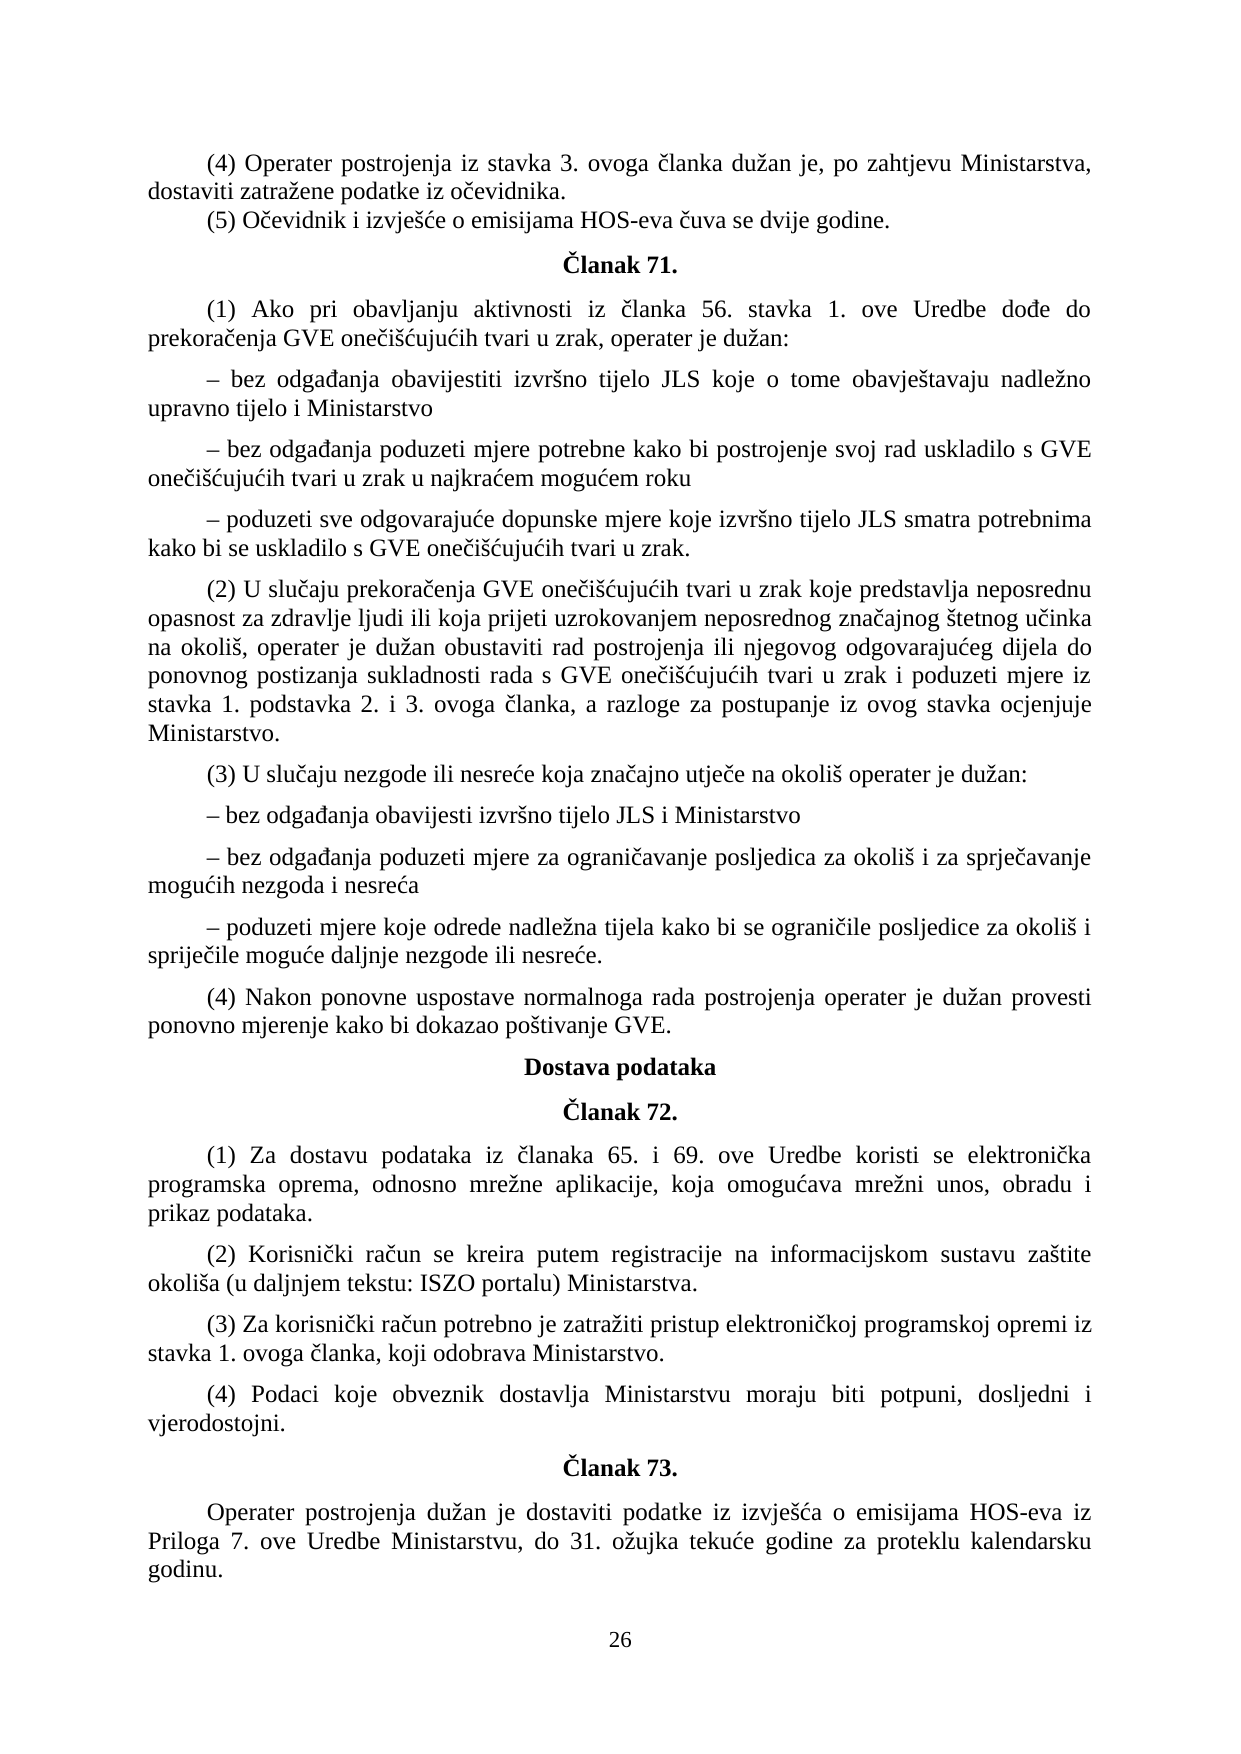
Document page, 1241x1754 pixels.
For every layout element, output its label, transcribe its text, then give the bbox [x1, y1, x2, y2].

text Operater postrojenja dužan je dostaviti podatke iz izvješća o emisijama HOS-eva iz Priloga 7. ove Uredbe Ministarstvu, do 31. ožujka tekuće godine za proteklu kalendarsku godinu. [148, 1497, 1093, 1583]
text Dostava podataka [148, 1052, 1093, 1080]
text – poduzeti mjere koje odrede nadležna tijela kako bi se ograničile posljedice za okoliš i spriječile moguće daljnje nezgode ili nesreće. [148, 912, 1093, 969]
text (3) U slučaju nezgode ili nesreće koja značajno utječe na okoliš operater je dužan: [148, 759, 1093, 788]
text – bez odgađanja poduzeti mjere za ograničavanje posljedica za okoliš i za sprječavanje mogućih nezgoda i nesreća [148, 842, 1093, 899]
text (4) Nakon ponovne uspostave normalnoga rada postrojenja operater je dužan provesti ponovno mjerenje kako bi dokazao poštivanje GVE. [148, 982, 1093, 1039]
subtitle Članak 73. [148, 1453, 1093, 1482]
text – bez odgađanja poduzeti mjere potrebne kako bi postrojenje svoj rad uskladilo s GVE onečišćujućih tvari u zrak u najkraćem mogućem roku [148, 434, 1093, 492]
text (4) Podaci koje obveznik dostavlja Ministarstvu moraju biti potpuni, dosljedni i vjerodostojni. [148, 1379, 1093, 1437]
text (4) Operater postrojenja iz stavka 3. ovoga članka dužan je, po zahtjevu Ministarstva, dostaviti zatražene podatke iz očevidnika. [148, 148, 1093, 205]
text (1) Ako pri obavljanju aktivnosti iz članka 56. stavka 1. ove Uredbe dođe do prekoračenja GVE onečišćujućih tvari u zrak, operater je dužan: [148, 294, 1093, 352]
text – bez odgađanja obavijesti izvršno tijelo JLS i Ministarstvo [148, 800, 1093, 829]
text – poduzeti sve odgovarajuće dopunske mjere koje izvršno tijelo JLS smatra potrebnima kako bi se uskladilo s GVE onečišćujućih tvari u zrak. [148, 504, 1093, 562]
text (2) Korisnički račun se kreira putem registracije na informacijskom sustavu zaštite okoliša (u daljnjem tekstu: ISZO portalu) Ministarstva. [148, 1239, 1093, 1297]
subtitle Članak 72. [148, 1097, 1093, 1126]
text (5) Očevidnik i izvješće o emisijama HOS-eva čuva se dvije godine. [148, 205, 1093, 234]
text (3) Za korisnički račun potrebno je zatražiti pristup elektroničkoj programskoj opremi iz stavka 1. ovoga članka, koji odobrava Ministarstvo. [148, 1309, 1093, 1367]
text – bez odgađanja obavijestiti izvršno tijelo JLS koje o tome obavještavaju nadležno upravno tijelo i Ministarstvo [148, 364, 1093, 422]
text (1) Za dostavu podataka iz članaka 65. i 69. ove Uredbe koristi se elektronička programska oprema, odnosno mrežne aplikacije, koja omogućava mrežni unos, obradu i prikaz podataka. [148, 1141, 1093, 1227]
text (2) U slučaju prekoračenja GVE onečišćujućih tvari u zrak koje predstavlja neposrednu opasnost za zdravlje ljudi ili koja prijeti uzrokovanjem neposrednog značajnog štetnog učinka na okoliš, operater je dužan obustaviti rad postrojenja ili njegovog odgovarajućeg dijela do ponovnog postizanja sukladnosti rada s GVE onečišćujućih tvari u zrak i poduzeti mjere iz stavka 1. podstavka 2. i 3. ovoga članka, a razloge za postupanje iz ovog stavka ocjenjuje Ministarstvo. [148, 574, 1093, 747]
subtitle Članak 71. [148, 251, 1093, 279]
